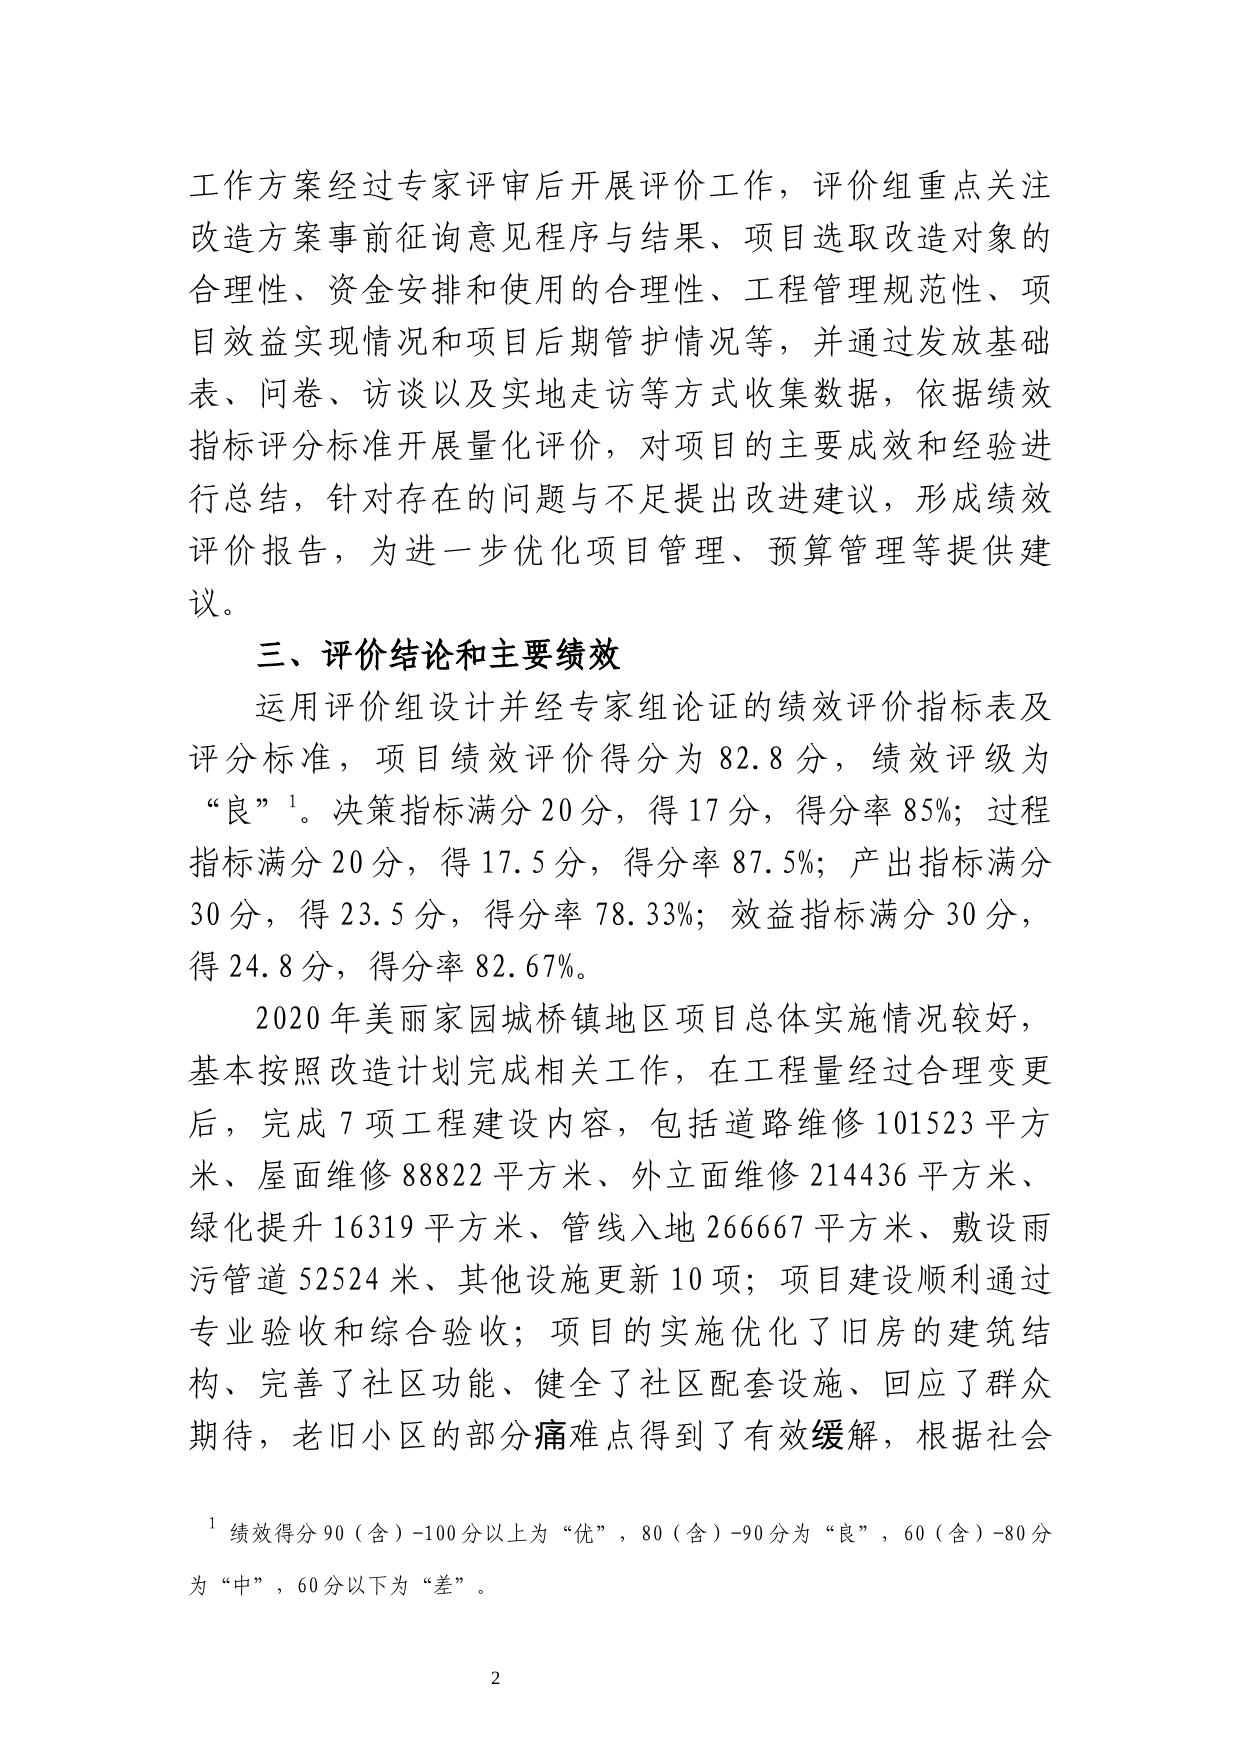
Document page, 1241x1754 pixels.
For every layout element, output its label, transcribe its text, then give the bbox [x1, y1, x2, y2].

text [187, 150, 1053, 619]
text 运用评价组设计并经专家组论证的绩效评价指标表及评分标准，项目绩效评价得分为82.8分，绩效评级为“良”。决策指标满分20分，得17分，得分率85%；过程指标满分20分，得17.5分，得分率87.5%；产出指标满分30分，得23.5分，得分率78.33%；效益指标满分30分，得24.8分，得分率82.67%。 [187, 671, 1053, 983]
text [187, 983, 1053, 1452]
text 三、评价结论和主要绩效 [187, 619, 1053, 671]
